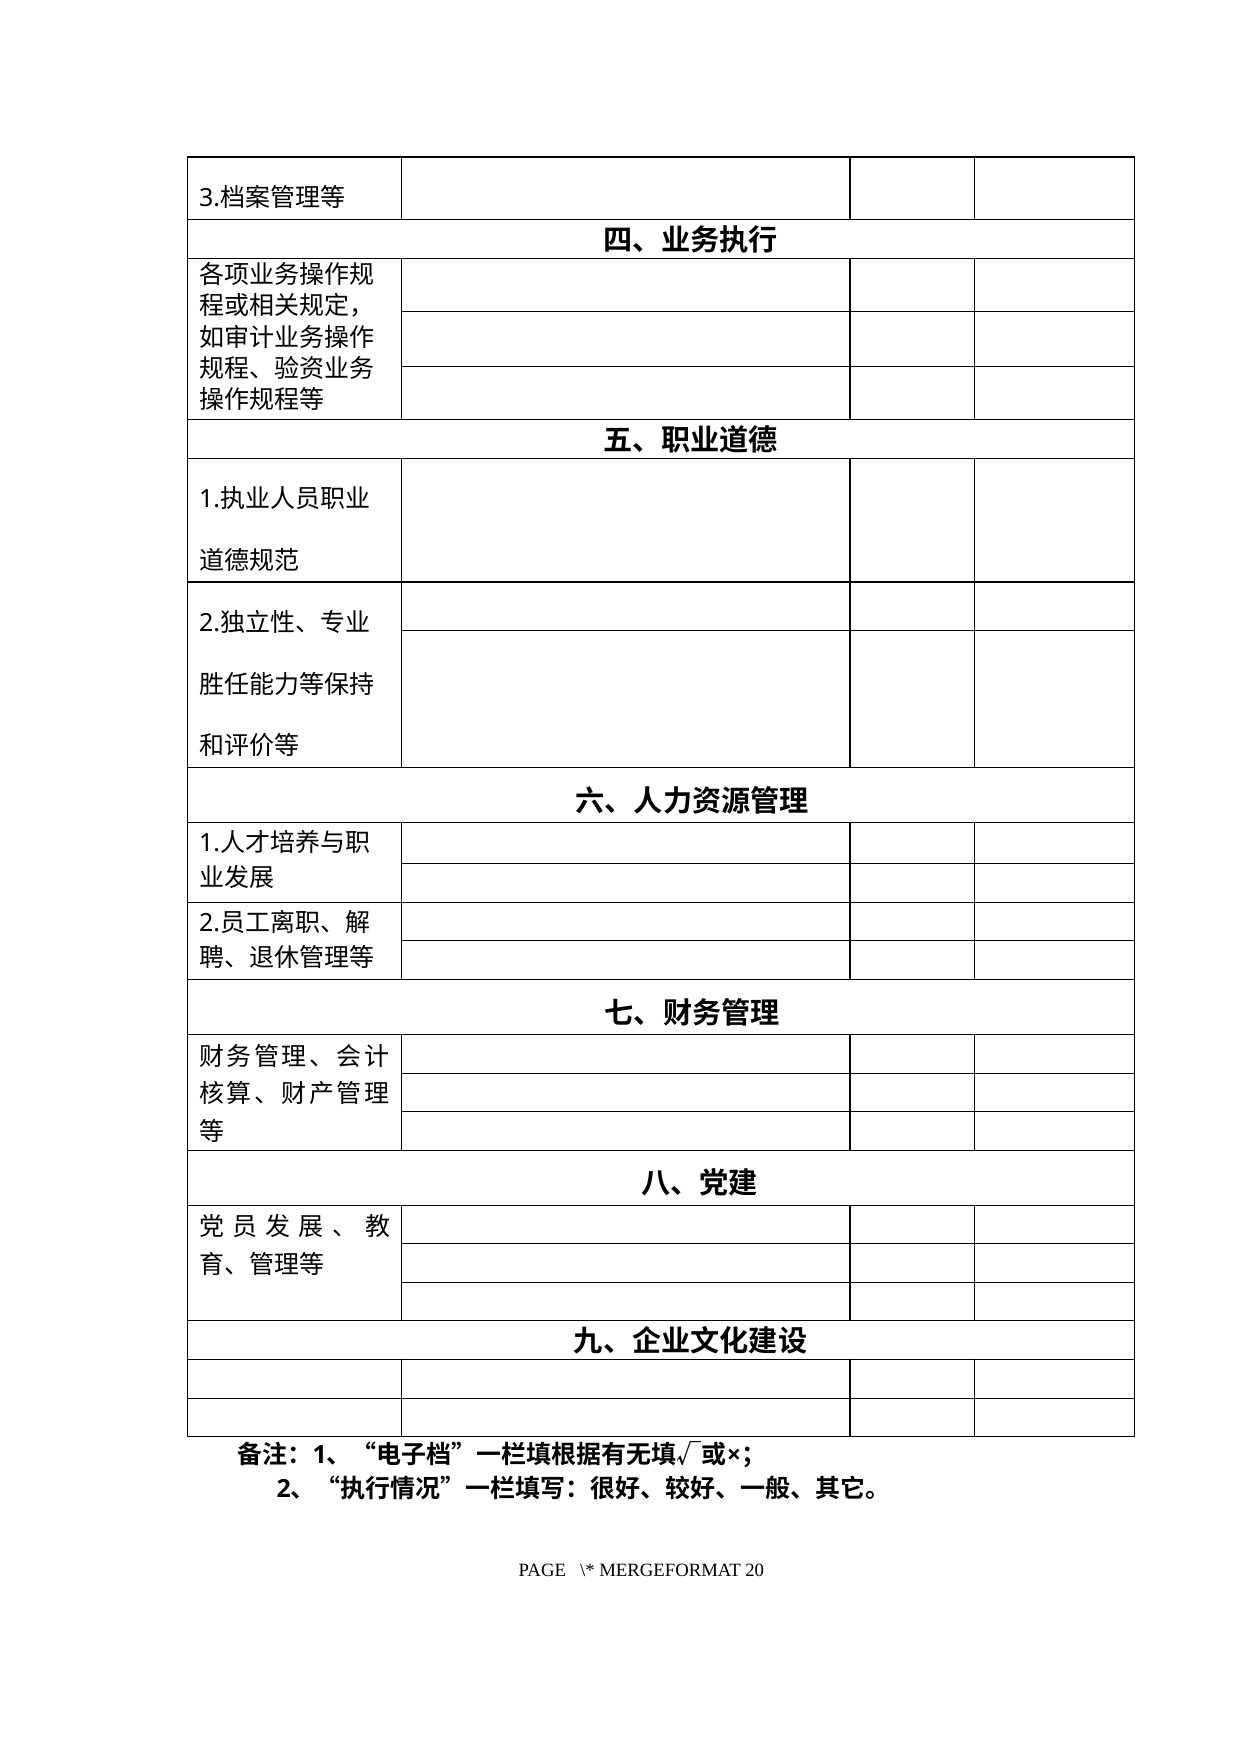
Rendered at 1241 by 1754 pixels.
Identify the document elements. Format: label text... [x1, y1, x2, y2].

table_cell [851, 259, 974, 311]
table_cell 3.档案管理等 [188, 158, 401, 219]
table_cell [975, 864, 1134, 902]
table_cell [402, 1283, 849, 1320]
table_cell 2.独立性、专业胜任能力等保持和评价等 [188, 583, 401, 767]
table_cell 1.执业人员职业道德规范 [188, 459, 401, 581]
table_cell [851, 823, 974, 863]
table_cell [975, 312, 1134, 366]
table_cell [402, 459, 849, 581]
table_cell [975, 158, 1134, 219]
table_cell [851, 158, 974, 219]
table_cell [851, 312, 974, 366]
table_cell [851, 631, 974, 767]
table_cell [188, 1399, 401, 1436]
text 2、“执行情况”一栏填写：很好、较好、一般、其它。 [187, 1470, 1053, 1504]
table_cell [851, 1283, 974, 1320]
table_cell [402, 631, 849, 767]
table_cell [851, 1074, 974, 1111]
table_cell [402, 1206, 849, 1243]
table_cell [851, 1112, 974, 1149]
table_cell [975, 823, 1134, 863]
table_cell 党员发展、教育、管理等 [188, 1206, 401, 1320]
table_cell [402, 864, 849, 902]
table_cell [402, 312, 849, 366]
table_cell [975, 1244, 1134, 1282]
table_cell [975, 941, 1134, 979]
table_cell 各项业务操作规程或相关规定，如审计业务操作规程、验资业务操作规程等 [188, 259, 401, 419]
table_cell [851, 1035, 974, 1072]
table_cell [975, 1035, 1134, 1072]
table_cell [975, 1360, 1134, 1397]
table_cell [851, 583, 974, 629]
table_cell [851, 941, 974, 979]
table_cell [851, 1244, 974, 1282]
table_cell 财务管理、会计核算、财产管理等 [188, 1035, 401, 1149]
table_cell [851, 459, 974, 581]
table_cell 五、职业道德 [188, 420, 1134, 457]
table_cell [402, 903, 849, 940]
table_cell [851, 367, 974, 419]
table_cell 2.员工离职、解聘、退休管理等 [188, 903, 401, 979]
text 备注：1、“电子档”一栏填根据有无填√或×； [187, 1437, 1053, 1470]
table_cell [402, 1035, 849, 1072]
table_cell [975, 903, 1134, 940]
table_cell [188, 1360, 401, 1397]
table_cell [975, 1074, 1134, 1111]
table_cell 六、人力资源管理 [188, 768, 1134, 822]
table_cell [975, 1399, 1134, 1436]
table_cell [975, 1112, 1134, 1149]
table_cell [851, 1206, 974, 1243]
table_cell [975, 1206, 1134, 1243]
table_cell [402, 583, 849, 629]
table_cell 七、财务管理 [188, 980, 1134, 1034]
table_cell 1.人才培养与职业发展 [188, 823, 401, 902]
table_cell [402, 259, 849, 311]
table_cell [402, 1360, 849, 1397]
table_cell [851, 1360, 974, 1397]
table_cell [975, 1283, 1134, 1320]
table_cell [402, 1074, 849, 1111]
table_cell [975, 459, 1134, 581]
table_cell [851, 1399, 974, 1436]
table_cell [975, 259, 1134, 311]
table_cell [402, 1399, 849, 1436]
table_cell [975, 583, 1134, 629]
table_cell [851, 903, 974, 940]
table_cell 四、业务执行 [188, 220, 1134, 257]
table_cell [402, 367, 849, 419]
table_cell [975, 367, 1134, 419]
table_cell [402, 158, 849, 219]
table_cell [402, 1112, 849, 1149]
table_cell [402, 941, 849, 979]
table_cell [402, 823, 849, 863]
table_cell [975, 631, 1134, 767]
table_cell 八、党建 [188, 1151, 1134, 1205]
table_cell [851, 864, 974, 902]
table_cell 九、企业文化建设 [188, 1321, 1134, 1359]
table_cell [402, 1244, 849, 1282]
